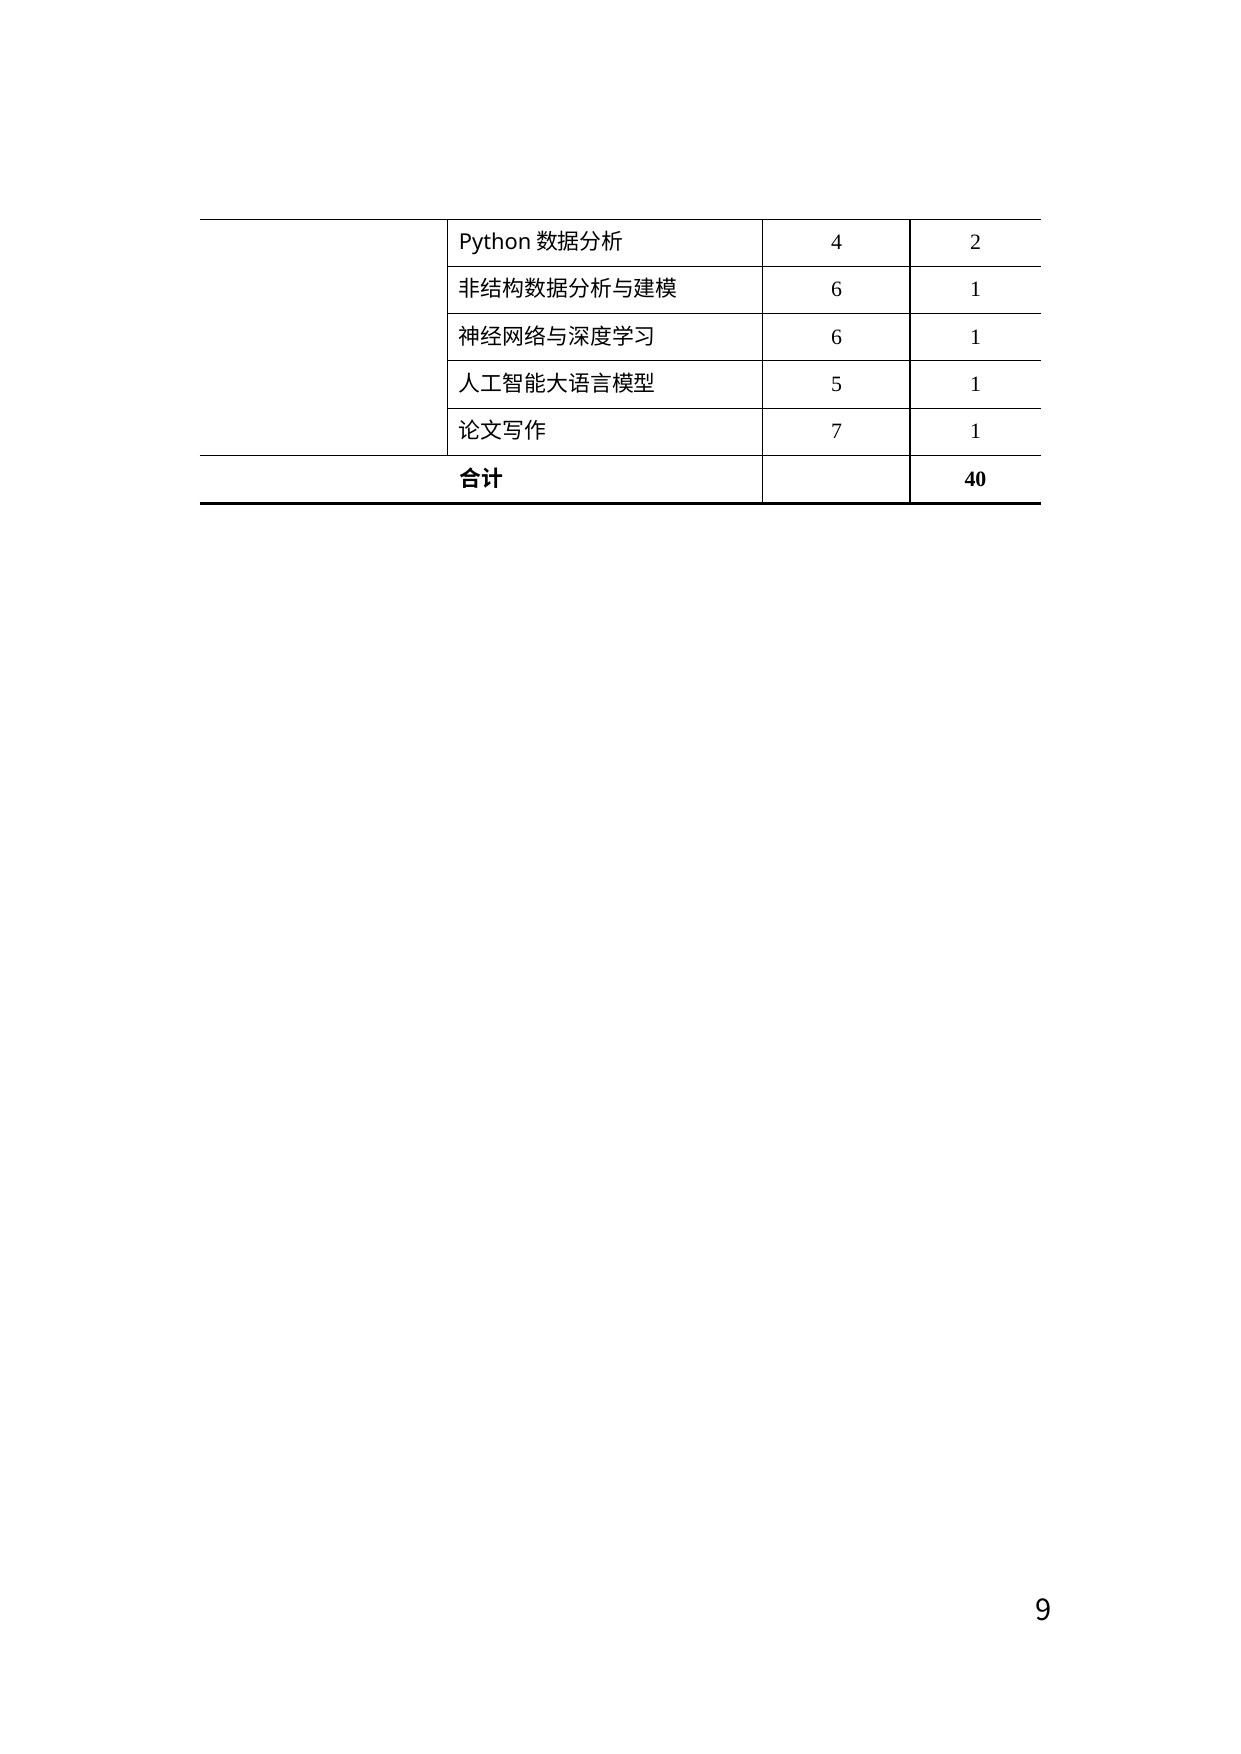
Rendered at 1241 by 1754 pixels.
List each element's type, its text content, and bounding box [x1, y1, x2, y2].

table_cell 4 [763, 220, 909, 266]
table_cell 1 [911, 314, 1041, 360]
table_cell 40 [911, 456, 1041, 502]
table_cell 1 [911, 409, 1041, 455]
table_cell 6 [763, 314, 909, 360]
table_cell 2 [911, 220, 1041, 266]
table_cell 神经网络与深度学习 [448, 314, 762, 360]
table_cell 1 [911, 267, 1041, 313]
table_cell Python数据分析 [448, 220, 762, 266]
table_cell 5 [763, 361, 909, 408]
table_cell 1 [911, 361, 1041, 408]
table_cell 6 [763, 267, 909, 313]
table_cell 合计 [200, 456, 762, 502]
table_cell 论文写作 [448, 409, 762, 455]
table_cell [763, 456, 909, 502]
table_cell 人工智能大语言模型 [448, 361, 762, 408]
table_cell 7 [763, 409, 909, 455]
table_cell 非结构数据分析与建模 [448, 267, 762, 313]
